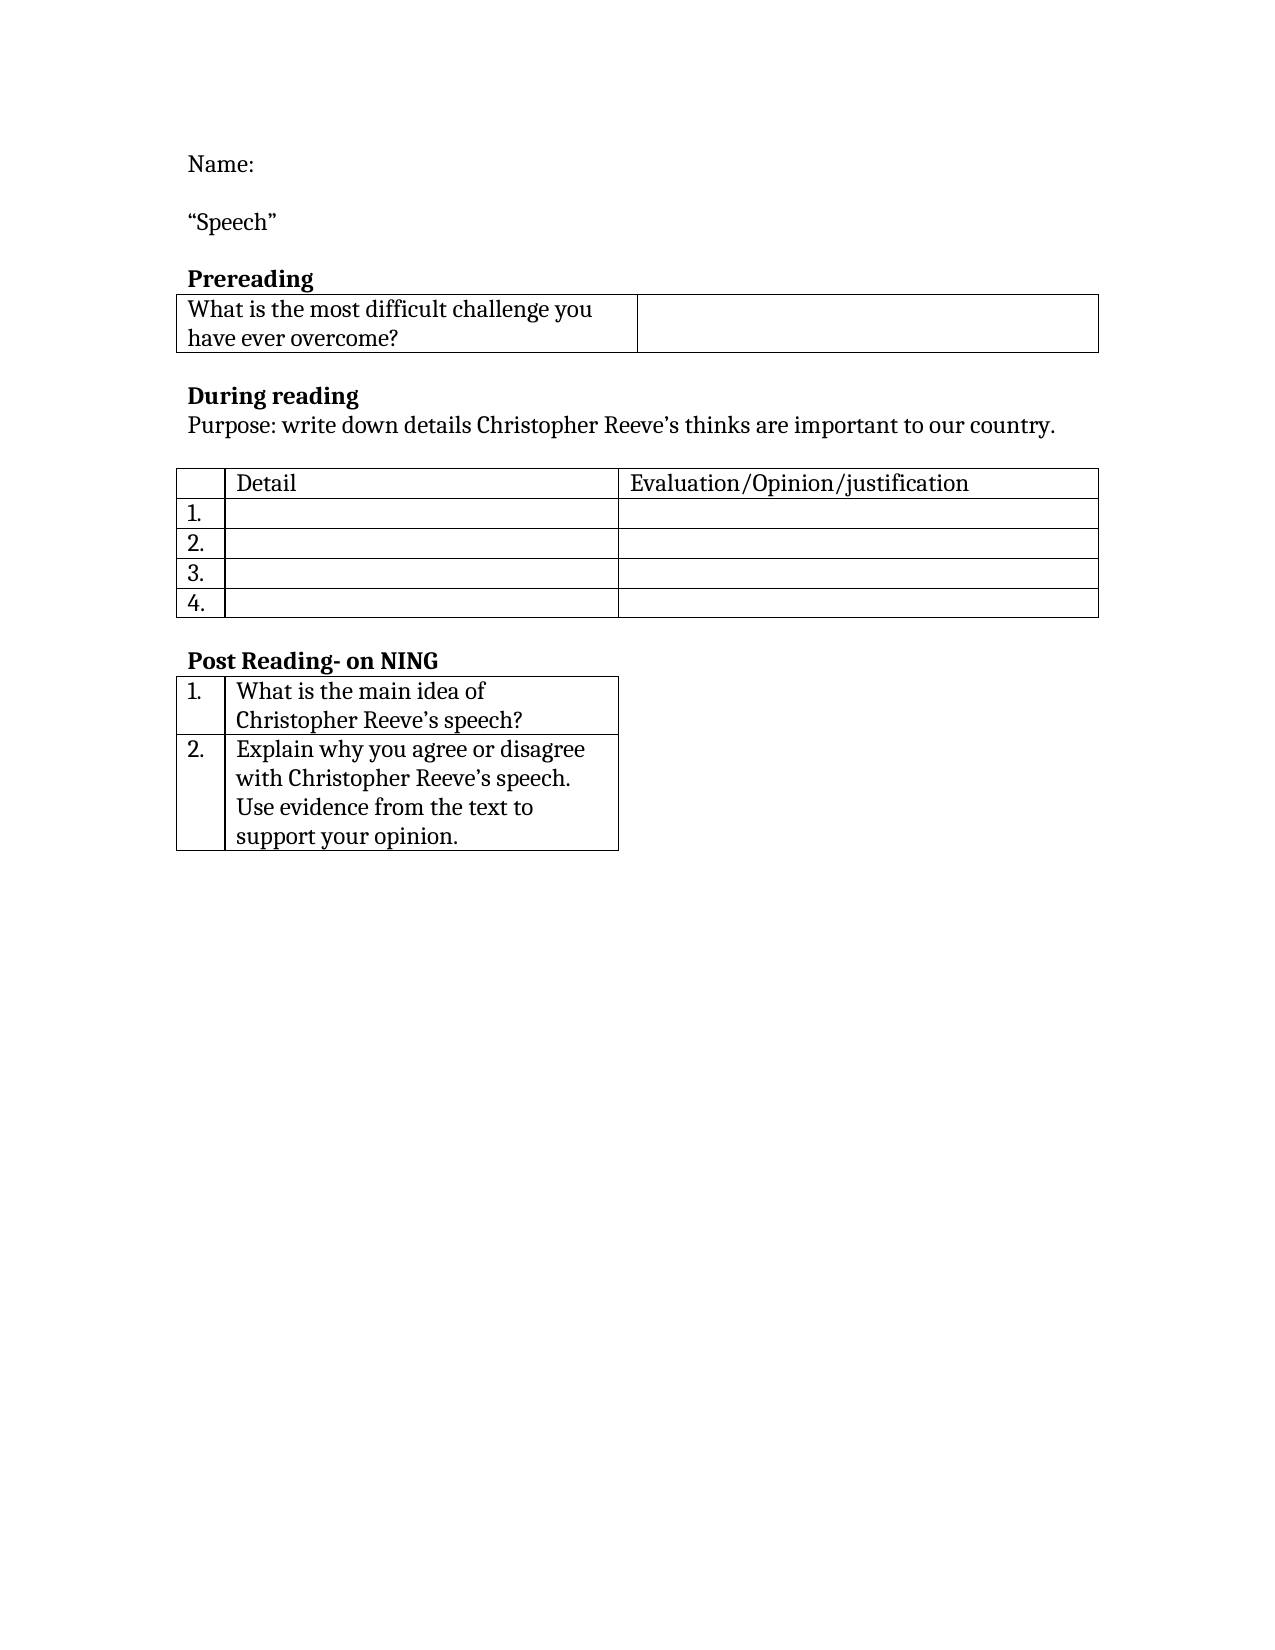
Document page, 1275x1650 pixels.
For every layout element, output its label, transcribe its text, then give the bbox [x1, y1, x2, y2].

table_header What is the main idea of Christopher Reeve’s speech? [226, 677, 618, 734]
table_cell 2. [177, 529, 224, 558]
table_cell [619, 559, 1098, 587]
table_cell [619, 499, 1098, 528]
table_cell 3. [177, 559, 224, 587]
text Prereading [187, 265, 1087, 294]
text Name: [187, 150, 1087, 179]
table_header [638, 295, 1098, 352]
table_header 1. [177, 677, 224, 734]
table_header Evaluation/Opinion/justification [619, 469, 1098, 498]
table_cell 2. [177, 735, 224, 850]
text Purpose: write down details Christopher Reeve’s thinks are important to our country. [187, 411, 1087, 439]
table_cell [226, 589, 618, 617]
table_header What is the most difficult challenge you have ever overcome? [177, 295, 637, 352]
table_cell 4. [177, 589, 224, 617]
text Post Reading- on NING [187, 647, 1087, 676]
text During reading [187, 382, 1087, 411]
table_cell [619, 589, 1098, 617]
table_header [177, 469, 224, 498]
table_cell 1. [177, 499, 224, 528]
table_cell [226, 529, 618, 558]
table_cell [619, 529, 1098, 558]
table_cell [226, 499, 618, 528]
table_cell [226, 559, 618, 587]
table_cell Explain why you agree or disagree with Christopher Reeve’s speech. Use evidence from the text to support your opinion. [226, 735, 618, 850]
text “Speech” [187, 207, 1087, 236]
table_header Detail [226, 469, 618, 498]
